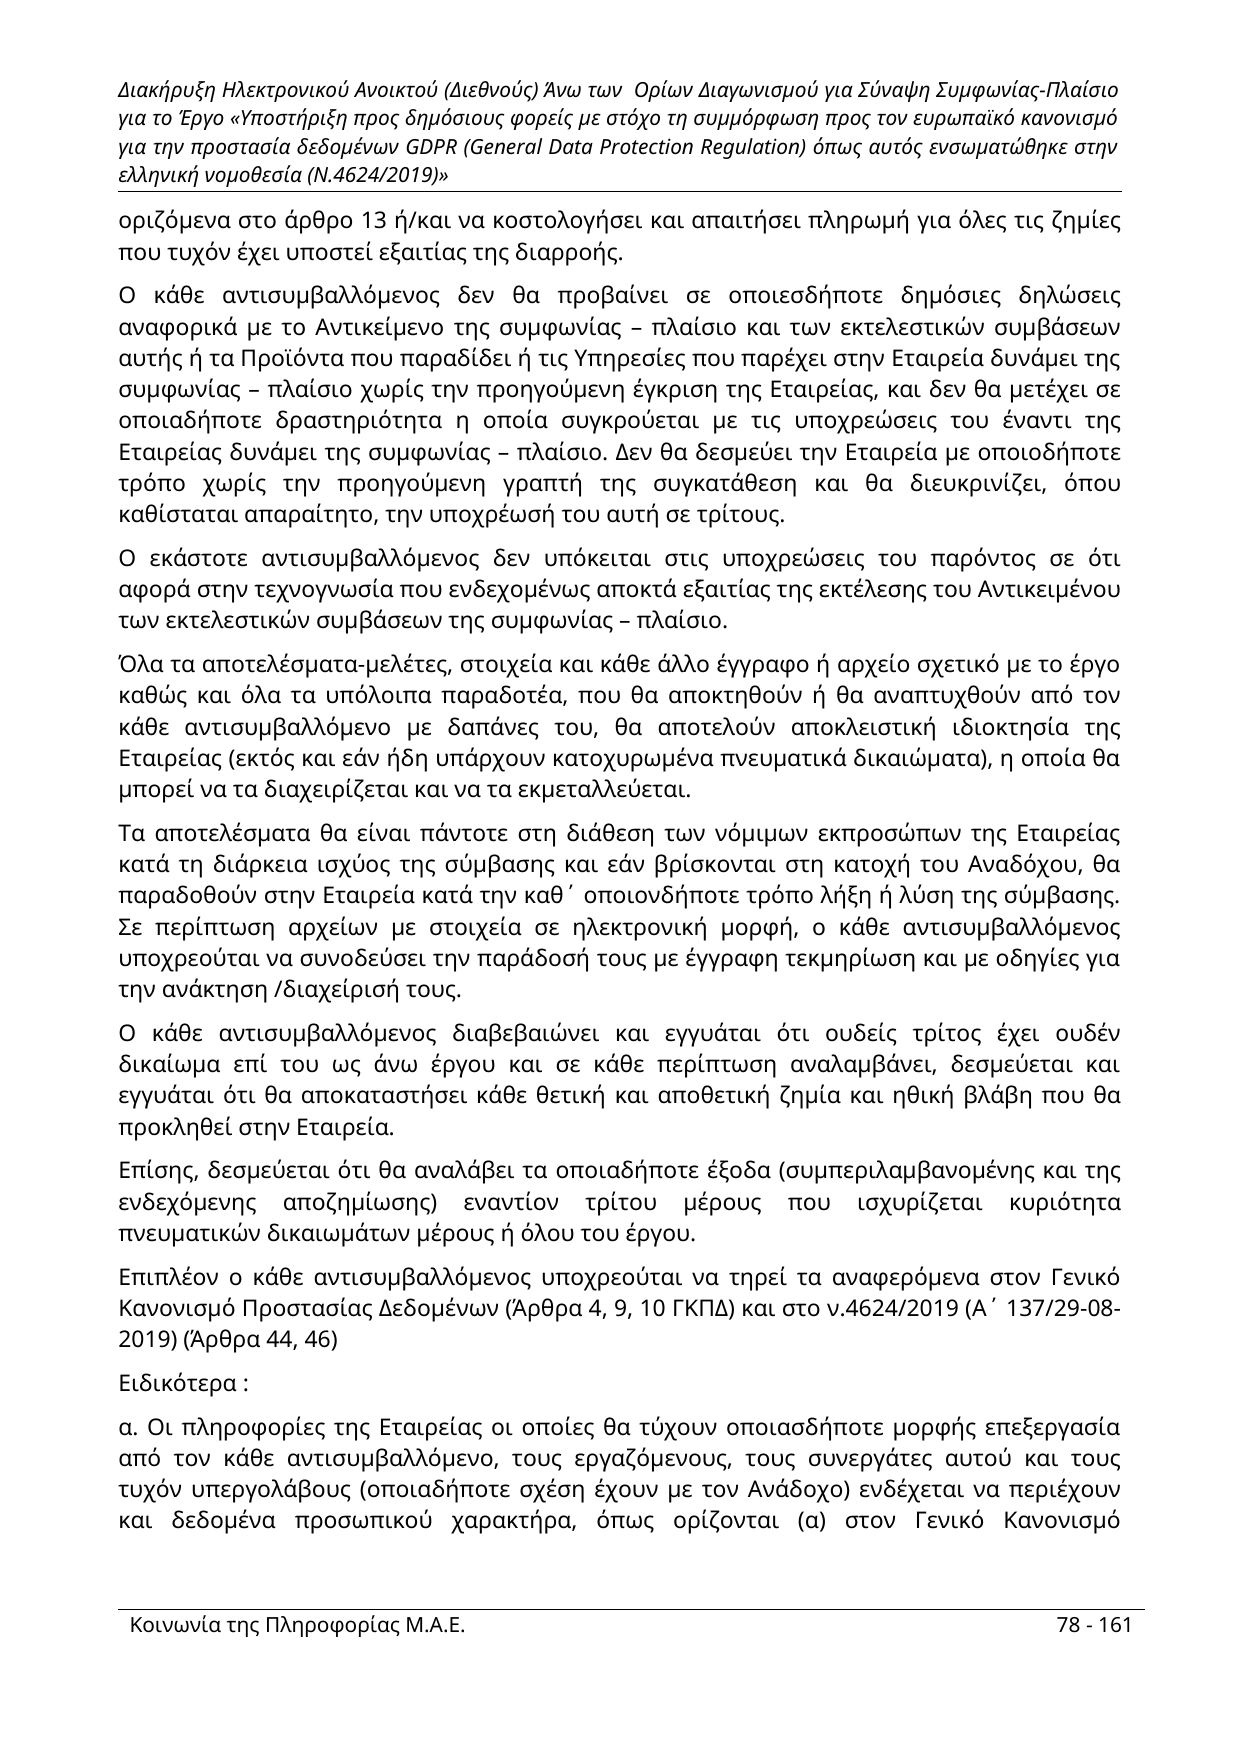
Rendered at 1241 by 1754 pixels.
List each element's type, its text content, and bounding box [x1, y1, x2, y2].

text Όλα τα αποτελέσματα-μελέτες, στοιχεία και κάθε άλλο έγγραφο ή αρχείο σχετικό με το έργο καθώς και όλα τα υπόλοιπα παραδοτέα, που θα αποκτηθούν ή θα αναπτυχθούν από τον κάθε αντισυμβαλλόμενο με δαπάνες του, θα αποτελούν αποκλειστική ιδιοκτησία της Εταιρείας (εκτός και εάν ήδη υπάρχουν κατοχυρωμένα πνευματικά δικαιώματα), η οποία θα μπορεί να τα διαχειρίζεται και να τα εκμεταλλεύεται. [118, 648, 1122, 804]
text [118, 204, 1122, 267]
text Ο κάθε αντισυμβαλλόμενος δεν θα προβαίνει σε οποιεσδήποτε δημόσιες δηλώσεις αναφορικά με το Αντικείμενο της συμφωνίας – πλαίσιο και των εκτελεστικών συμβάσεων αυτής ή τα Προϊόντα που παραδίδει ή τις Υπηρεσίες που παρέχει στην Εταιρεία δυνάμει της συμφωνίας – πλαίσιο χωρίς την προηγούμενη έγκριση της Εταιρείας, και δεν θα μετέχει σε οποιαδήποτε δραστηριότητα η οποία συγκρούεται με τις υποχρεώσεις του έναντι της Εταιρείας δυνάμει της συμφωνίας – πλαίσιο. Δεν θα δεσμεύει την Εταιρεία με οποιοδήποτε τρόπο χωρίς την προηγούμενη γραπτή της συγκατάθεση και θα διευκρινίζει, όπου καθίσταται απαραίτητο, την υποχρέωσή του αυτή σε τρίτους. [118, 279, 1122, 529]
text Επιπλέον ο κάθε αντισυμβαλλόμενος υποχρεούται να τηρεί τα αναφερόμενα στον Γενικό Κανονισμό Προστασίας Δεδομένων (Άρθρα 4, 9, 10 ΓΚΠΔ) και στο ν.4624/2019 (Α΄ 137/29-08-2019) (Άρθρα 44, 46) [118, 1261, 1122, 1354]
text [118, 1411, 1122, 1536]
text Επίσης, δεσμεύεται ότι θα αναλάβει τα οποιαδήποτε έξοδα (συμπεριλαμβανομένης και της ενδεχόμενης αποζημίωσης) εναντίον τρίτου μέρους που ισχυρίζεται κυριότητα πνευματικών δικαιωμάτων μέρους ή όλου του έργου. [118, 1154, 1122, 1248]
text Τα αποτελέσματα θα είναι πάντοτε στη διάθεση των νόμιμων εκπροσώπων της Εταιρείας κατά τη διάρκεια ισχύος της σύμβασης και εάν βρίσκονται στη κατοχή του Αναδόχου, θα παραδοθούν στην Εταιρεία κατά την καθ΄ οποιονδήποτε τρόπο λήξη ή λύση της σύμβασης. Σε περίπτωση αρχείων με στοιχεία σε ηλεκτρονική μορφή, ο κάθε αντισυμβαλλόμενος υποχρεούται να συνοδεύσει την παράδοσή τους με έγγραφη τεκμηρίωση και με οδηγίες για την ανάκτηση /διαχείρισή τους. [118, 817, 1122, 1004]
text Ο κάθε αντισυμβαλλόμενος διαβεβαιώνει και εγγυάται ότι ουδείς τρίτος έχει ουδέν δικαίωμα επί του ως άνω έργου και σε κάθε περίπτωση αναλαμβάνει, δεσμεύεται και εγγυάται ότι θα αποκαταστήσει κάθε θετική και αποθετική ζημία και ηθική βλάβη που θα προκληθεί στην Εταιρεία. [118, 1017, 1122, 1142]
text Ο εκάστοτε αντισυμβαλλόμενος δεν υπόκειται στις υποχρεώσεις του παρόντος σε ότι αφορά στην τεχνογνωσία που ενδεχομένως αποκτά εξαιτίας της εκτέλεσης του Αντικειμένου των εκτελεστικών συμβάσεων της συμφωνίας – πλαίσιο. [118, 542, 1122, 636]
text Ειδικότερα : [118, 1367, 1122, 1398]
